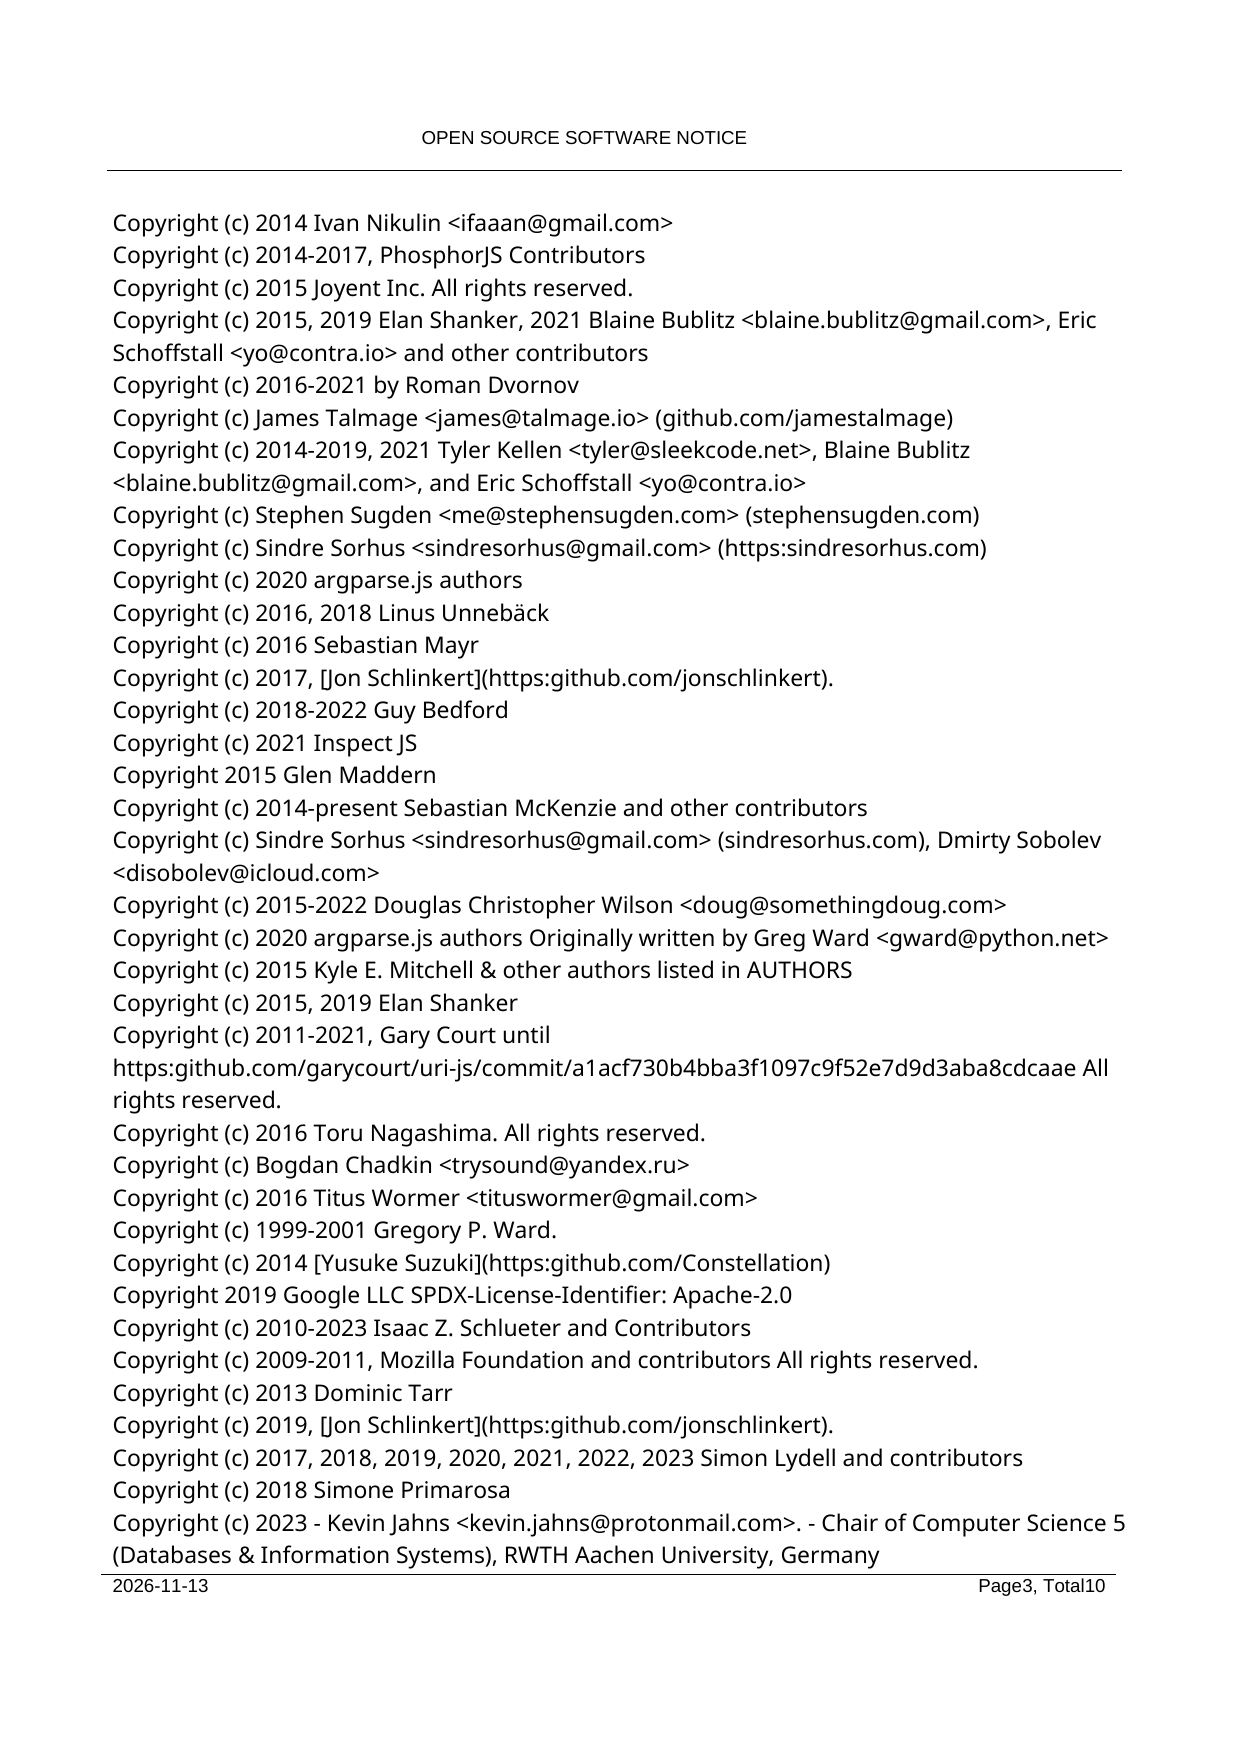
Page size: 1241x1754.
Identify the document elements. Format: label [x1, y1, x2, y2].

text [112, 206, 1128, 1571]
